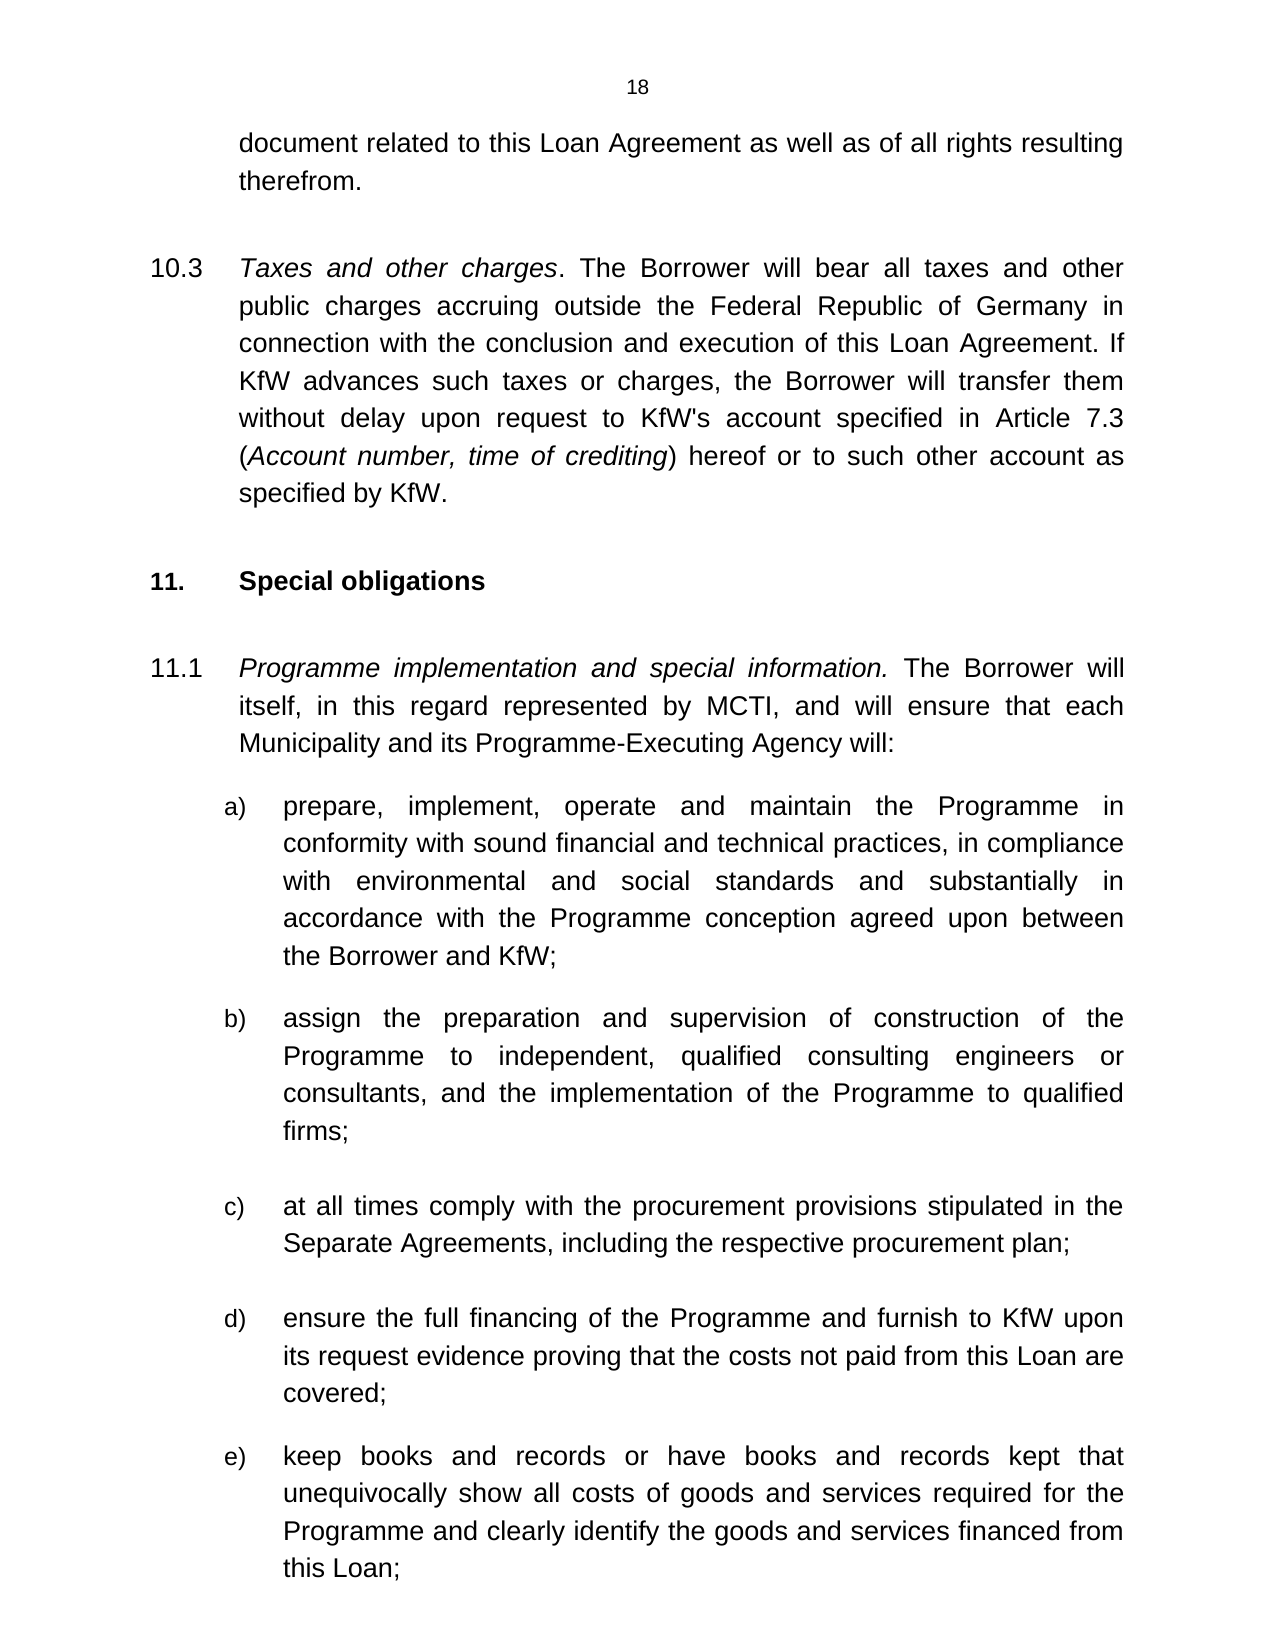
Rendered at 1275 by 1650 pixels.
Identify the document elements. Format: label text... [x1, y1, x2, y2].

list at all times comply with the procurement provisions stipulated in the Separate Agreements, including the respective procurement plan; [224, 1185, 1125, 1260]
list Taxes and other charges. The Borrower will bear all taxes and other public charges accruing outside the Federal Republic of Germany in connection with the conclusion and execution of this Loan Agreement. If KfW advances such taxes or charges, the Borrower will transfer them without delay upon request to KfW's account specified in Article 7.3 (Account number, time of crediting) hereof or to such other account as specified by KfW. [150, 248, 1125, 510]
list keep books and records or have books and records kept that unequivocally show all costs of goods and services required for the Programme and clearly identify the goods and services financed from this Loan; [224, 1435, 1125, 1585]
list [150, 123, 1125, 198]
subtitle Programme implementation and special information. The Borrower will itself, in this regard represented by MCTI, and will ensure that each Municipality and its Programme-Executing Agency will: [150, 648, 1125, 760]
list ensure the full financing of the Programme and furnish to KfW upon its request evidence proving that the costs not paid from this Loan are covered; [224, 1298, 1125, 1410]
list prepare, implement, operate and maintain the Programme in conformity with sound financial and technical practices, in compliance with environmental and social standards and substantially in accordance with the Programme conception agreed upon between the Borrower and KfW; [224, 785, 1125, 973]
list assign the preparation and supervision of construction of the Programme to independent, qualified consulting engineers or consultants, and the implementation of the Programme to qualified firms; [224, 998, 1125, 1148]
list Special obligations [150, 560, 1125, 598]
